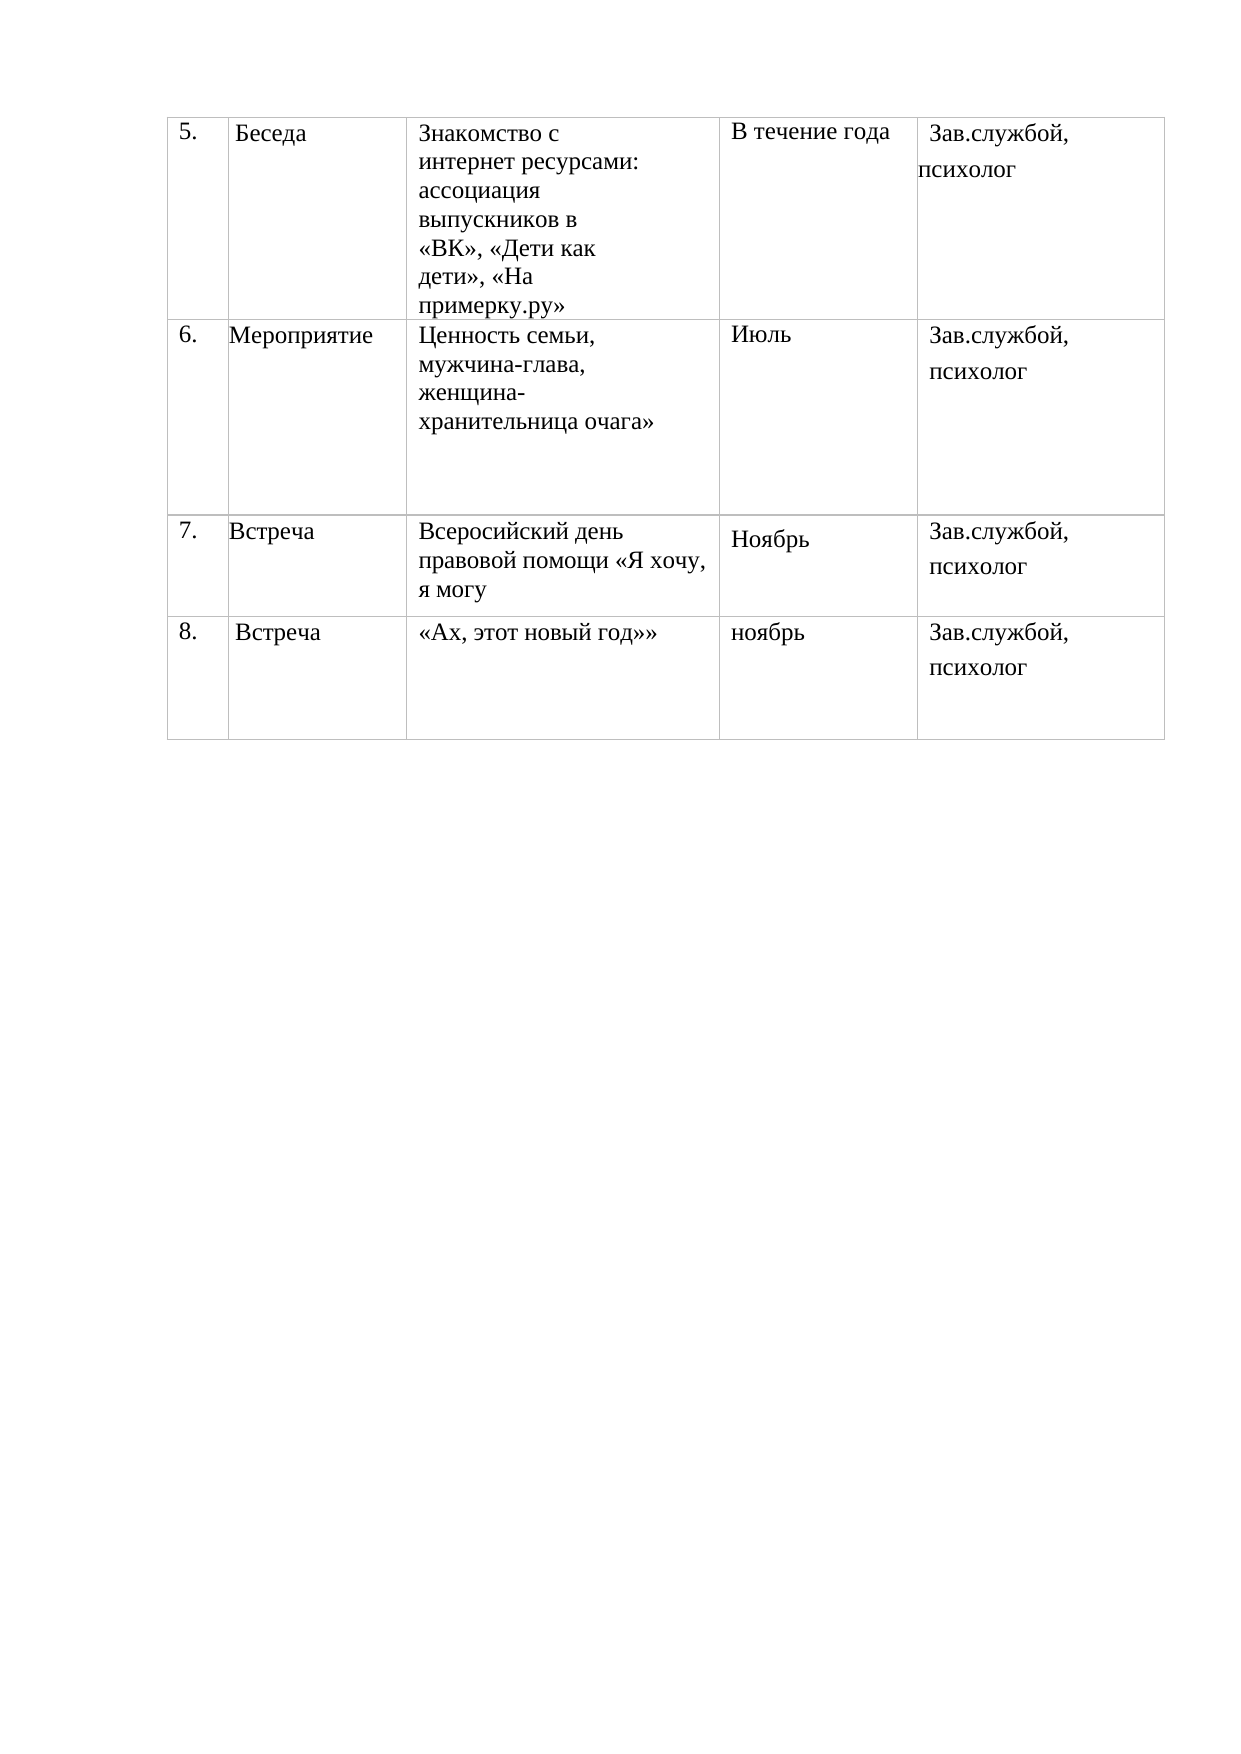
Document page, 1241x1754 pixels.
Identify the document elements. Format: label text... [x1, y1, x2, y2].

table_header Беседа [229, 118, 406, 319]
table_header Зав.службой, психолог [918, 118, 1164, 319]
table_cell Встреча [229, 516, 406, 616]
table_cell 7. [168, 516, 228, 616]
table_cell Всеросийский день правовой помощи «Я хочу, я могу [407, 516, 719, 616]
table_cell Июль [720, 320, 917, 514]
table_cell 6. [168, 320, 228, 514]
table_cell Ноябрь [720, 516, 917, 616]
table_cell Мероприятие [229, 320, 406, 514]
table_cell «Ах, этот новый год»» [407, 617, 719, 739]
table_cell Зав.службой, психолог [918, 516, 1164, 616]
table_cell ноябрь [720, 617, 917, 739]
table_cell Зав.службой, психолог [918, 617, 1164, 739]
table_cell Встреча [229, 617, 406, 739]
table_cell 8. [168, 617, 228, 739]
table_cell Зав.службой, психолог [918, 320, 1164, 514]
table_header 5. [168, 118, 228, 319]
table_cell Ценность семьи, мужчина-глава, женщина-хранительница очага» [407, 320, 719, 514]
table_header В течение года [720, 118, 917, 319]
table_header Знакомство с интернет ресурсами: ассоциация выпускников в «ВК», «Дети как дети», «На примерку.ру» [407, 118, 719, 319]
